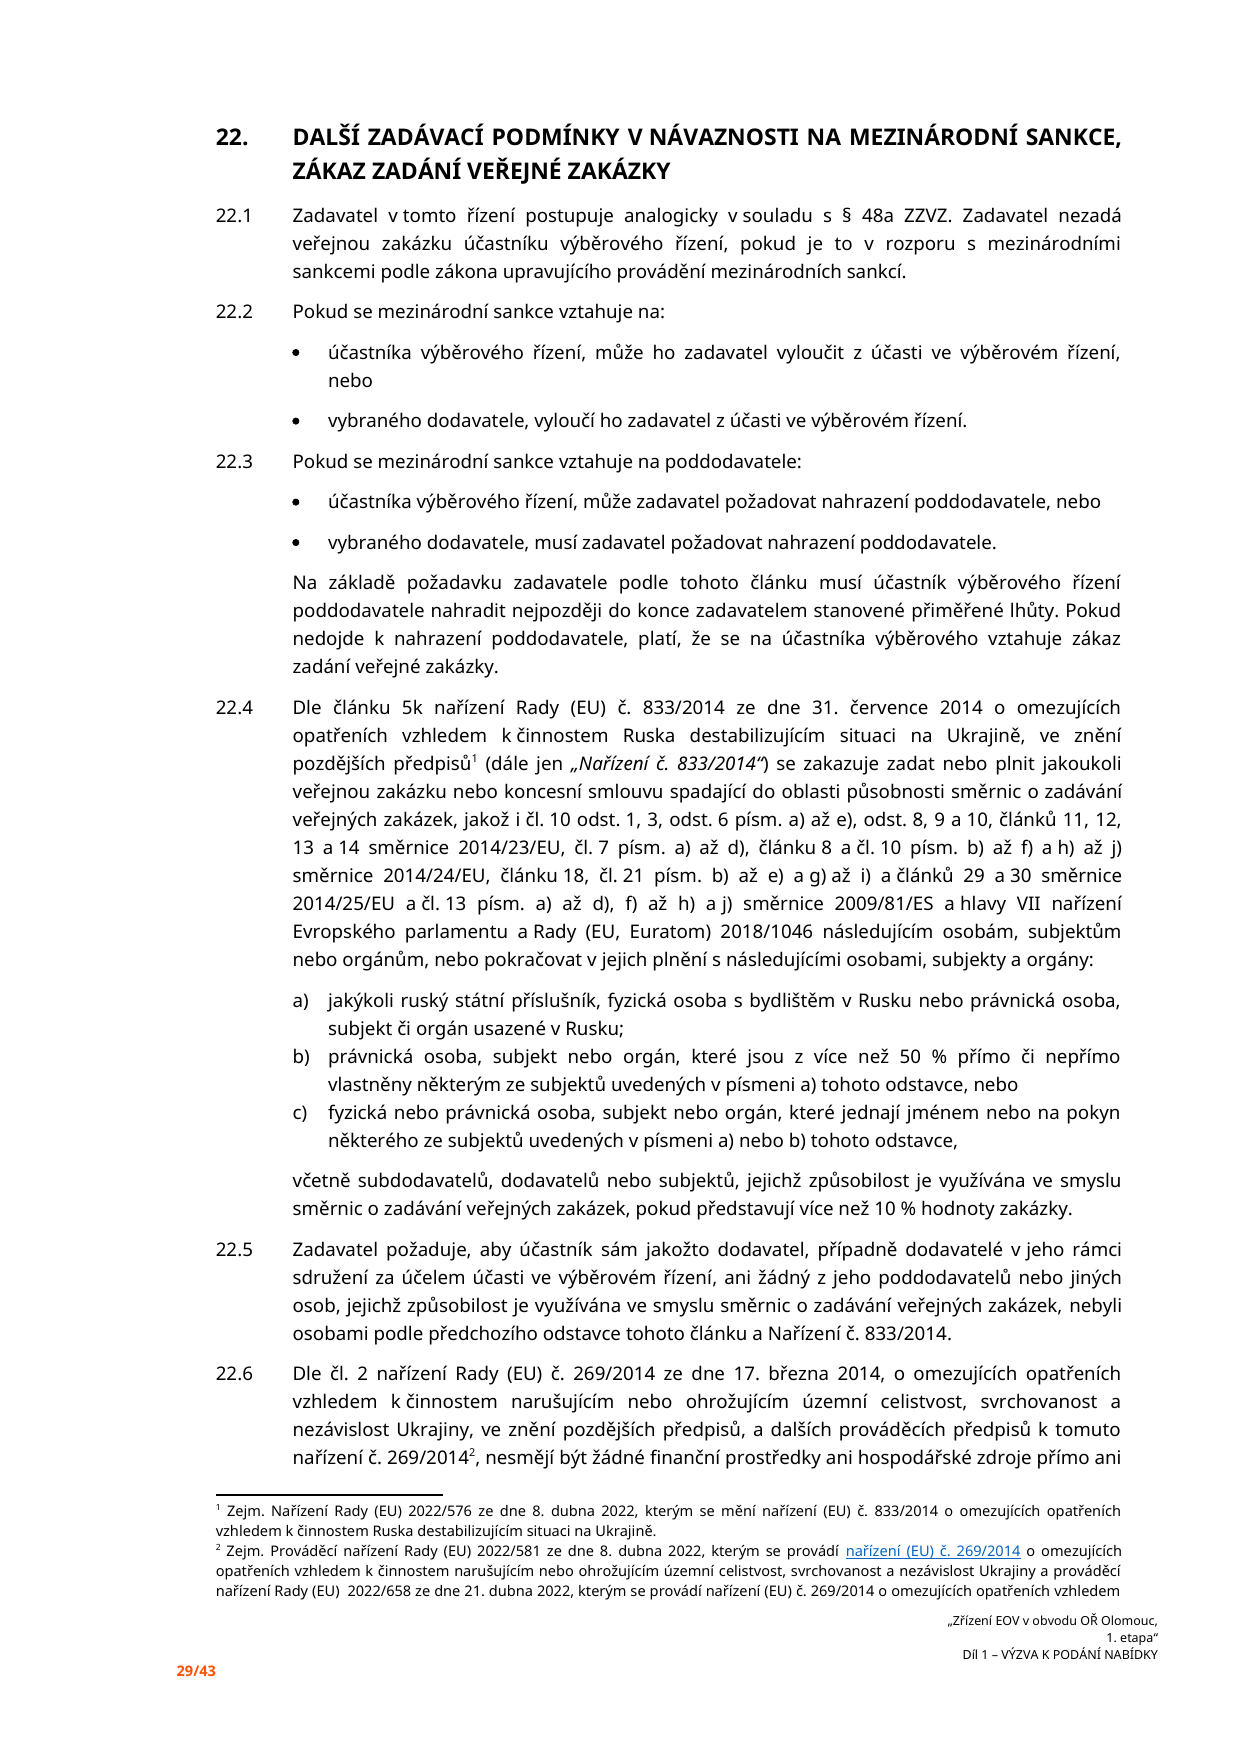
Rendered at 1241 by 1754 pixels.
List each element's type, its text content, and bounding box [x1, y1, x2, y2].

text vybraného dodavatele, musí zadavatel požadovat nahrazení poddodavatele. [292, 529, 1122, 554]
list jakýkoli ruský státní příslušník, fyzická osoba s bydlištěm v Rusku nebo právnická osoba, subjekt či orgán usazené v Rusku; [292, 987, 1122, 1040]
list fyzická nebo právnická osoba, subjekt nebo orgán, které jednají jménem nebo na pokyn některého ze subjektů uvedených v písmeni a) nebo b) tohoto odstavce, [292, 1099, 1122, 1152]
list Na základě požadavku zadavatele podle tohoto článku musí účastník výběrového řízení poddodavatele nahradit nejpozději do konce zadavatelem stanovené přiměřené lhůty. Pokud nedojde k nahrazení poddodavatele, platí, že se na účastníka výběrového vztahuje zákaz zadání veřejné zakázky. [292, 569, 1122, 679]
text vybraného dodavatele, vyloučí ho zadavatel z účasti ve výběrovém řízení. [292, 407, 1122, 433]
list právnická osoba, subjekt nebo orgán, které jsou z více než 50 % přímo či nepřímo vlastněny některým ze subjektů uvedených v písmeni a) tohoto odstavce, nebo [292, 1043, 1122, 1096]
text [216, 1361, 1122, 1470]
text Pokud se mezinárodní sankce vztahuje na poddodavatele: [216, 448, 1122, 473]
text Zadavatel v tomto řízení postupuje analogicky v souladu s § 48a ZZVZ. Zadavatel nezadá veřejnou zakázku účastníku výběrového řízení, pokud je to v rozporu s mezinárodními sankcemi podle zákona upravujícího provádění mezinárodních sankcí. [216, 202, 1122, 283]
text Zadavatel požaduje, aby účastník sám jakožto dodavatel, případně dodavatelé v jeho rámci sdružení za účelem účasti ve výběrovém řízení, ani žádný z jeho poddodavatelů nebo jiných osob, jejichž způsobilost je využívána ve smyslu směrnic o zadávání veřejných zakázek, nebyli osobami podle předchozího odstavce tohoto článku a Nařízení č. 833/2014. [216, 1236, 1122, 1346]
list včetně subdodavatelů, dodavatelů nebo subjektů, jejichž způsobilost je využívána ve smyslu směrnic o zadávání veřejných zakázek, pokud představují více než 10 % hodnoty zakázky. [292, 1167, 1122, 1221]
text Další zadávací podmínky v návaznosti na MEZINÁRODNÍ sankce, zákaz zadání veřejné zakázky [216, 121, 1122, 186]
text účastníka výběrového řízení, může zadavatel požadovat nahrazení poddodavatele, nebo [292, 488, 1122, 514]
text Pokud se mezinárodní sankce vztahuje na: [216, 298, 1122, 324]
text účastníka výběrového řízení, může ho zadavatel vyloučit z účasti ve výběrovém řízení, nebo [292, 339, 1122, 392]
text Dle článku 5k nařízení Rady (EU) č. 833/2014 ze dne 31. července 2014 o omezujících opatřeních vzhledem k činnostem Ruska destabilizujícím situaci na Ukrajině, ve znění pozdějších předpisů (dále jen „Nařízení č. 833/2014“) se zakazuje zadat nebo plnit jakoukoli veřejnou zakázku nebo koncesní smlouvu spadající do oblasti působnosti směrnic o zadávání veřejných zakázek, jakož i čl. 10 odst. 1, 3, odst. 6 písm. a) až e), odst. 8, 9 a 10, článků 11, 12, 13 a 14 směrnice 2014/23/EU, čl. 7 písm. a) až d), článku 8 a čl. 10 písm. b) až f) a h) až j) směrnice 2014/24/EU, článku 18, čl. 21 písm. b) až e) a g) až i) a článků 29 a 30 směrnice 2014/25/EU a čl. 13 písm. a) až d), f) až h) a j) směrnice 2009/81/ES a hlavy VII nařízení Evropského parlamentu a Rady (EU, Euratom) 2018/1046 následujícím osobám, subjektům nebo orgánům, nebo pokračovat v jejich plnění s následujícími osobami, subjekty a orgány: [216, 694, 1122, 972]
